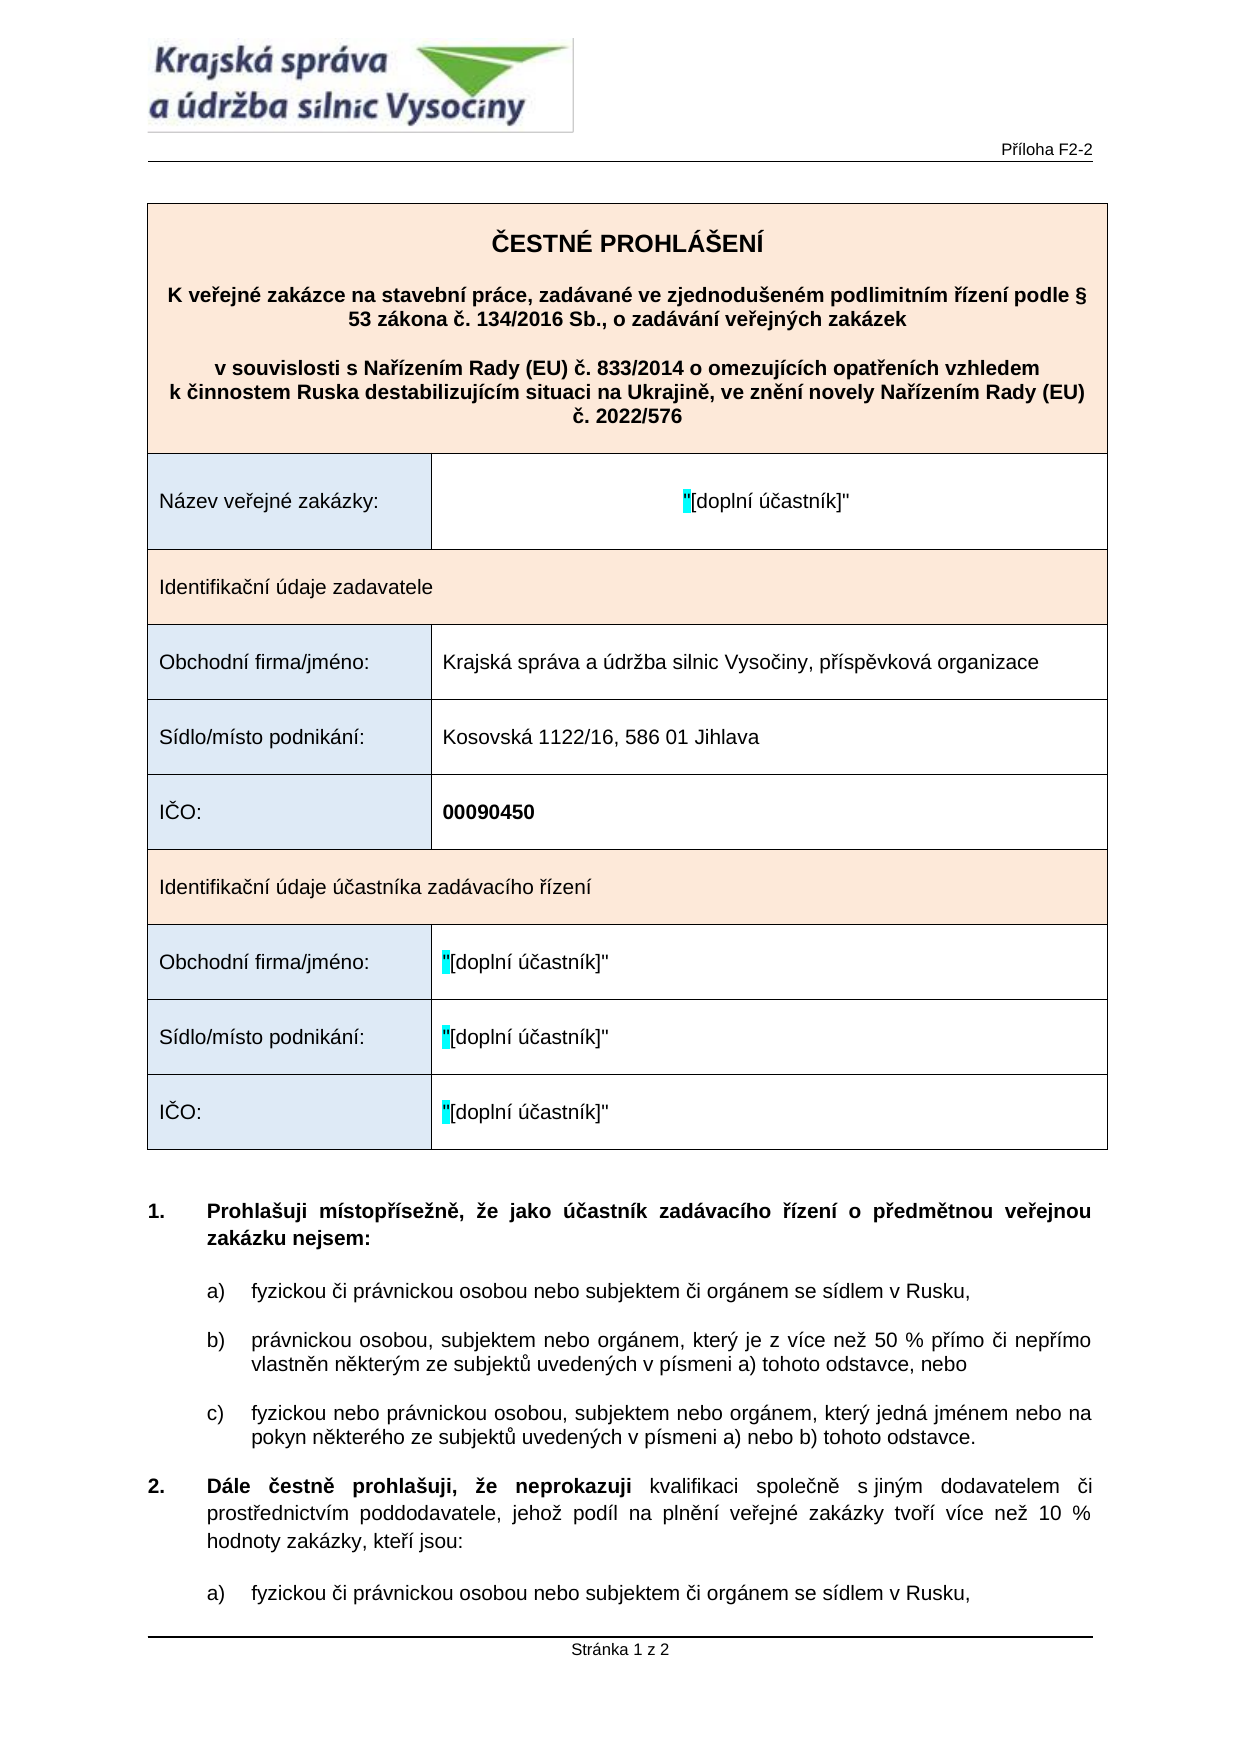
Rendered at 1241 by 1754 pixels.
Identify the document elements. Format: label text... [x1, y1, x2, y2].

list fyzickou či právnickou osobou nebo subjektem či orgánem se sídlem v Rusku, [207, 1279, 1093, 1303]
list fyzickou či právnickou osobou nebo subjektem či orgánem se sídlem v Rusku, [207, 1581, 1093, 1605]
table_cell Sídlo/místo podnikání: [148, 1000, 431, 1074]
table_cell [432, 1000, 1107, 1074]
table_cell Identifikační údaje účastníka zadávacího řízení [148, 850, 1107, 924]
list Dále čestně prohlašuji, že neprokazuji kvalifikaci společně s jiným dodavatelem či prostřednictvím poddodavatele, jehož podíl na plnění veřejné zakázky tvoří více než 10 % hodnoty zakázky, kteří jsou: [148, 1473, 1093, 1552]
table_cell Identifikační údaje zadavatele [148, 550, 1107, 624]
table_header ČESTNÉ PROHLÁŠENÍ K veřejné zakázce na stavební práce, zadávané ve zjednodušeném podlimitním řízení podle § 53 zákona č. 134/2016 Sb., o zadávání veřejných zakázek v souvislosti s Nařízením Rady (EU) č. 833/2014 o omezujících opatřeních vzhledem k činnostem Ruska destabilizujícím situaci na Ukrajině, ve znění novely Nařízením Rady (EU) č. 2022/576 [148, 204, 1107, 453]
table_cell Obchodní firma/jméno: [148, 925, 431, 999]
table_cell [432, 1075, 1107, 1149]
table_cell 00090450 [432, 775, 1107, 849]
picture [147, 38, 574, 134]
list Prohlašuji místopřísežně, že jako účastník zadávacího řízení o předmětnou veřejnou zakázku nejsem: [148, 1199, 1093, 1250]
table_cell Název veřejné zakázky: [148, 454, 431, 549]
table_cell IČO: [148, 775, 431, 849]
table_cell Kosovská 1122/16, 586 01 Jihlava [432, 700, 1107, 774]
table_cell Krajská správa a údržba silnic Vysočiny, příspěvková organizace [432, 625, 1107, 699]
table_cell [432, 925, 1107, 999]
table_cell Obchodní firma/jméno: [148, 625, 431, 699]
table_cell IČO: [148, 1075, 431, 1149]
table_cell [432, 454, 1107, 549]
table_cell Sídlo/místo podnikání: [148, 700, 431, 774]
